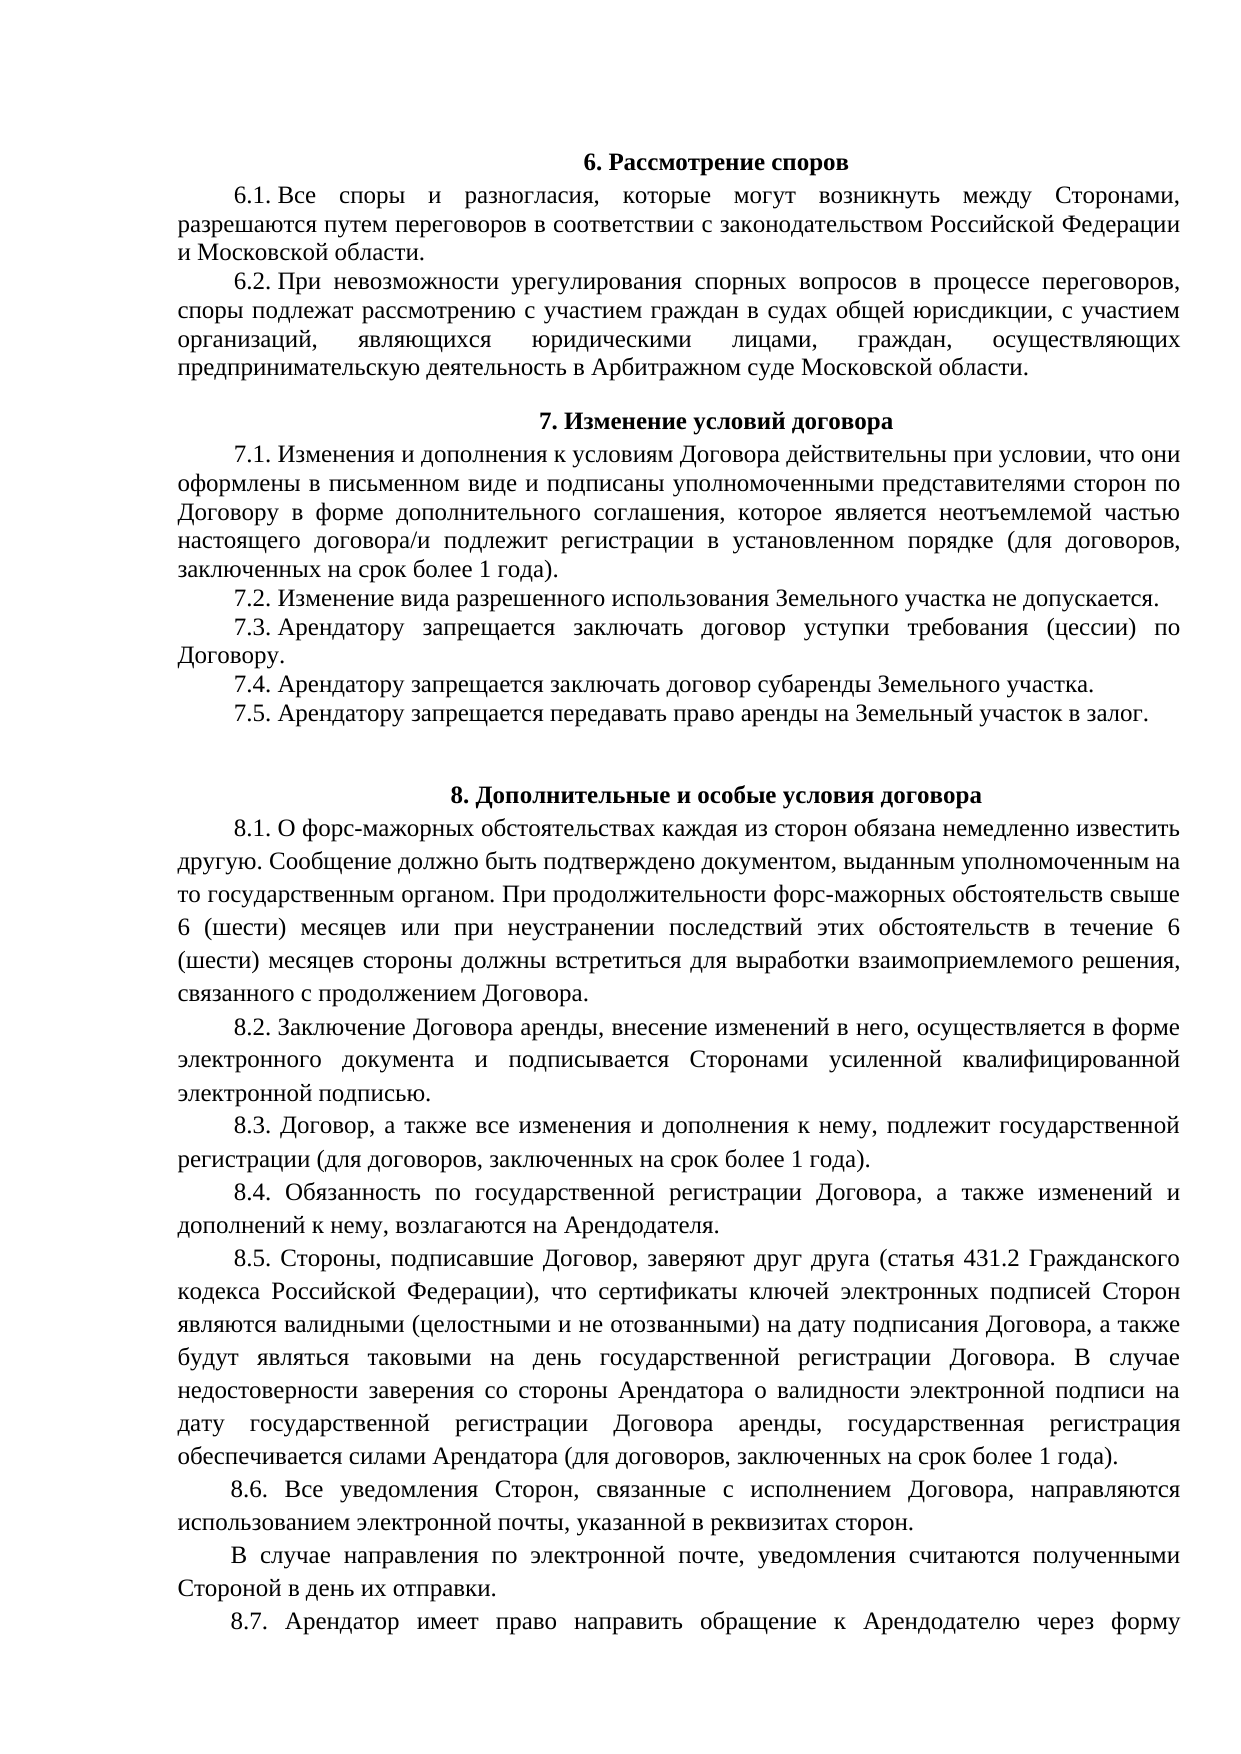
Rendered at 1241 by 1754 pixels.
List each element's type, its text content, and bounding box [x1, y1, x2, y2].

text 8.5. Стороны, подписавшие Договор, заверяют друг друга (статья 431.2 Гражданского кодекса Российской Федерации), что сертификаты ключей электронных подписей Сторон являются валидными (целостными и не отозванными) на дату подписания Договора, а также будут являться таковыми на день государственной регистрации Договора. В случае недостоверности заверения со стороны Арендатора о валидности электронной подписи на дату государственной регистрации Договора аренды, государственная регистрация обеспечивается силами Арендатора (для договоров, заключенных на срок более 1 года). [177, 1243, 1181, 1469]
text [177, 1606, 1181, 1635]
text 8.6. Все уведомления Сторон, связанные с исполнением Договора, направляются использованием электронной почты, указанной в реквизитах сторон. [177, 1474, 1181, 1536]
text 7.3. Арендатору запрещается заключать договор уступки требования (цессии) по Договору. [177, 612, 1181, 669]
text 6.1. Все споры и разногласия, которые могут возникнуть между Сторонами, разрешаются путем переговоров в соответствии с законодательством Российской Федерации и Московской области. [177, 180, 1181, 266]
text 7.1. Изменения и дополнения к условиям Договора действительны при условии, что они оформлены в письменном виде и подписаны уполномоченными представителями сторон по Договору в форме дополнительного соглашения, которое является неотъемлемой частью настоящего договора/и подлежит регистрации в установленном порядке (для договоров, заключенных на срок более 1 года). [177, 439, 1181, 583]
text 6. Рассмотрение споров [177, 147, 1181, 176]
text 8.3. Договор, а также все изменения и дополнения к нему, подлежит государственной регистрации (для договоров, заключенных на срок более 1 года). [177, 1111, 1181, 1172]
text 8.2. Заключение Договора аренды, внесение изменений в него, осуществляется в форме электронного документа и подписывается Сторонами усиленной квалифицированной электронной подписью. [177, 1012, 1181, 1106]
text 7. Изменение условий договора [177, 406, 1181, 435]
text 7.5. Арендатору запрещается передавать право аренды на Земельный участок в залог. [177, 698, 1181, 727]
text 6.2. При невозможности урегулирования спорных вопросов в процессе переговоров, споры подлежат рассмотрению с участием граждан в судах общей юрисдикции, с участием организаций, являющихся юридическими лицами, граждан, осуществляющих предпринимательскую деятельность в Арбитражном суде Московской области. [177, 266, 1181, 381]
text 7.4. Арендатору запрещается заключать договор субаренды Земельного участка. [177, 669, 1181, 698]
text 8.1. О форс-мажорных обстоятельствах каждая из сторон обязана немедленно известить другую. Сообщение должно быть подтверждено документом, выданным уполномоченным на то государственным органом. При продолжительности форс-мажорных обстоятельств свыше 6 (шести) месяцев или при неустранении последствий этих обстоятельств в течение 6 (шести) месяцев стороны должны встретиться для выработки взаимоприемлемого решения, связанного с продолжением Договора. [177, 813, 1181, 1007]
text 8. Дополнительные и особые условия договора [177, 780, 1181, 809]
text 8.4. Обязанность по государственной регистрации Договора, а также изменений и дополнений к нему, возлагаются на Арендодателя. [177, 1177, 1181, 1238]
text 7.2. Изменение вида разрешенного использования Земельного участка не допускается. [177, 583, 1181, 612]
text В случае направления по электронной почте, уведомления считаются полученными Стороной в день их отправки. [177, 1540, 1181, 1602]
